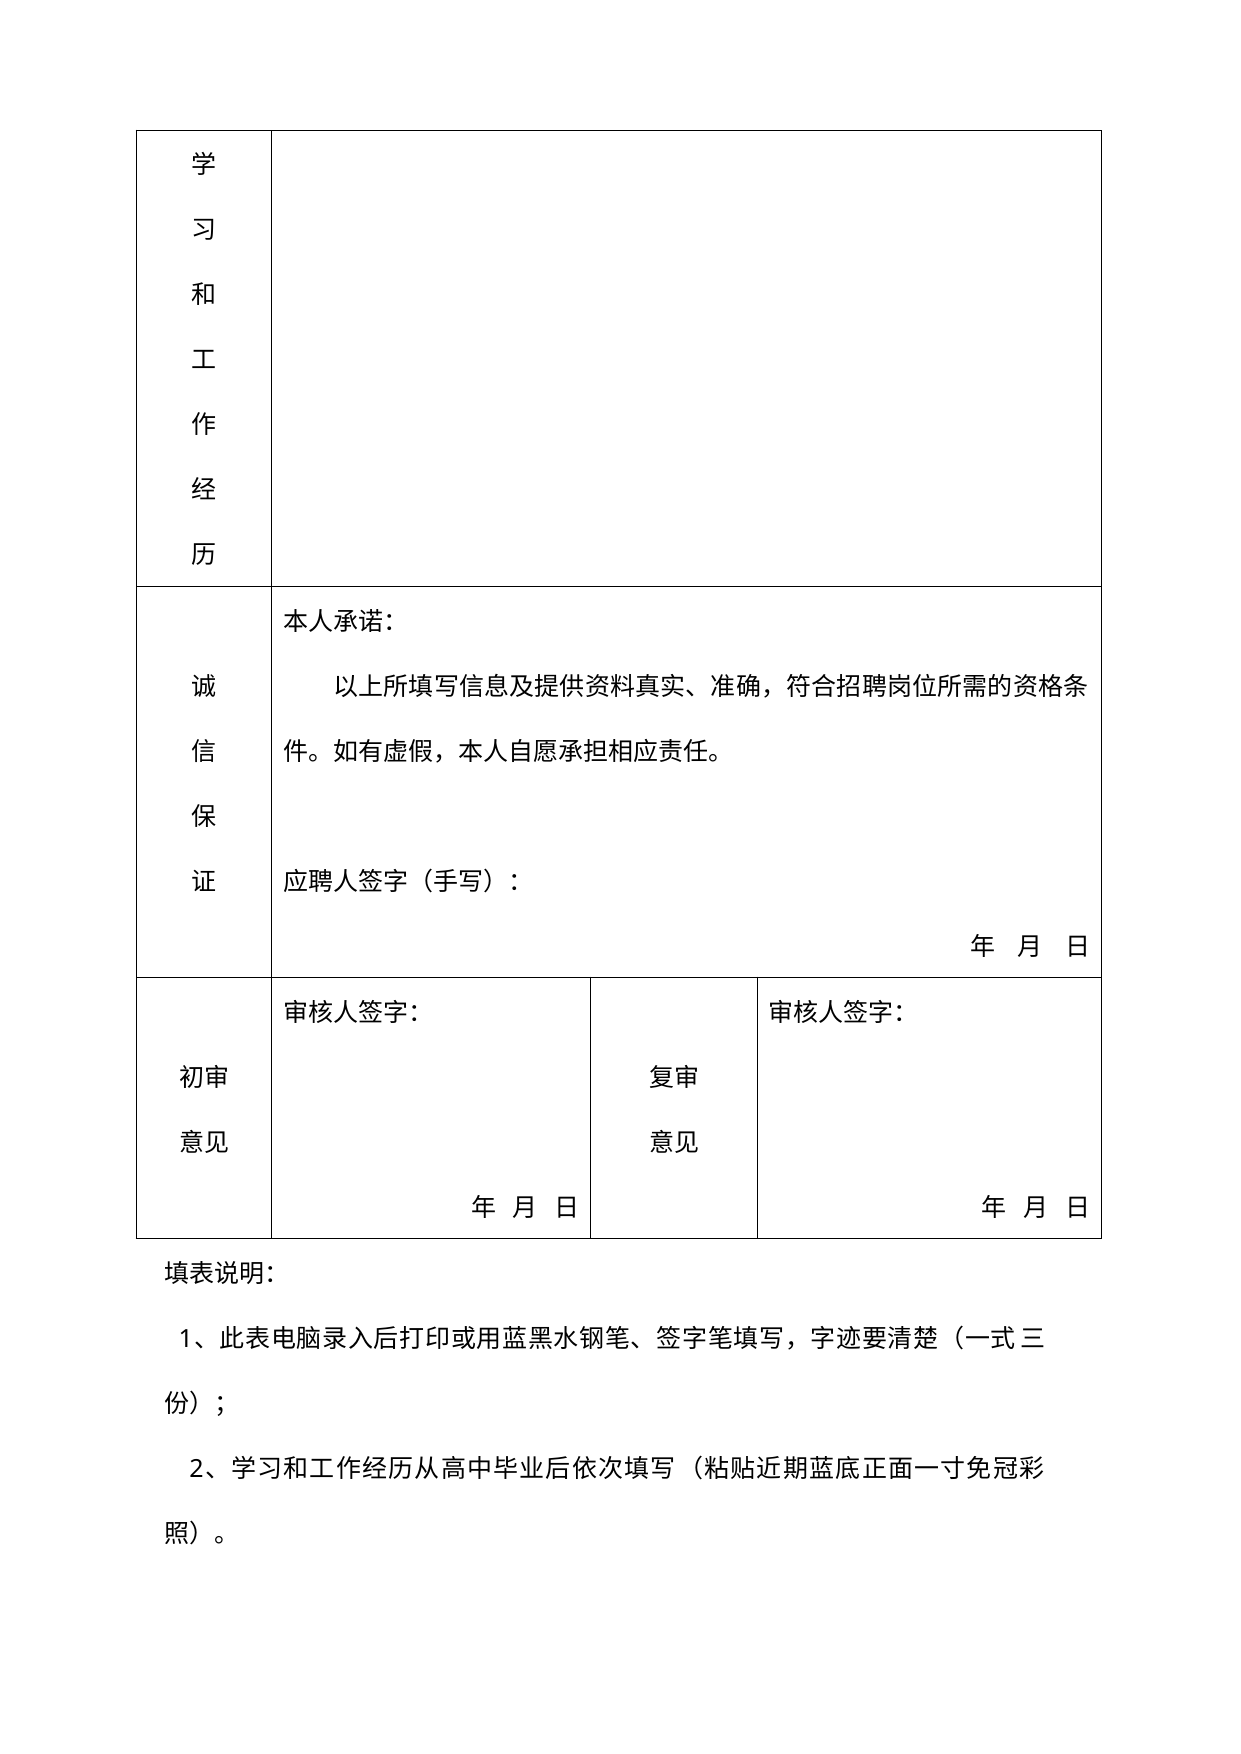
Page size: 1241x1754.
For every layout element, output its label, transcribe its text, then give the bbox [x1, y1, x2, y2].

table_cell 初审 意见 [137, 978, 271, 1238]
table_cell 诚 信 保 证 [137, 587, 271, 977]
table_cell 审核人签字： 年 月 日 [272, 978, 590, 1238]
table_cell 学 习 和 工 作 经 历 [137, 131, 271, 586]
text 填表说明： [164, 1239, 1045, 1304]
text 2、学习和工作经历从高中毕业后依次填写（粘贴近期蓝底正面一寸免冠彩照）。 [164, 1434, 1045, 1564]
text 1、此表电脑录入后打印或用蓝黑水钢笔、签字笔填写，字迹要清楚（一式三份）； [164, 1304, 1045, 1434]
table_cell 审核人签字： 年 月 日 [758, 978, 1101, 1238]
table_cell [272, 131, 1101, 586]
table_cell 本人承诺： 以上所填写信息及提供资料真实、准确，符合招聘岗位所需的资格条件。如有虚假，本人自愿承担相应责任。 应聘人签字（手写）： 年 月 日 [272, 587, 1101, 977]
table_cell 复审 意见 [591, 978, 757, 1238]
